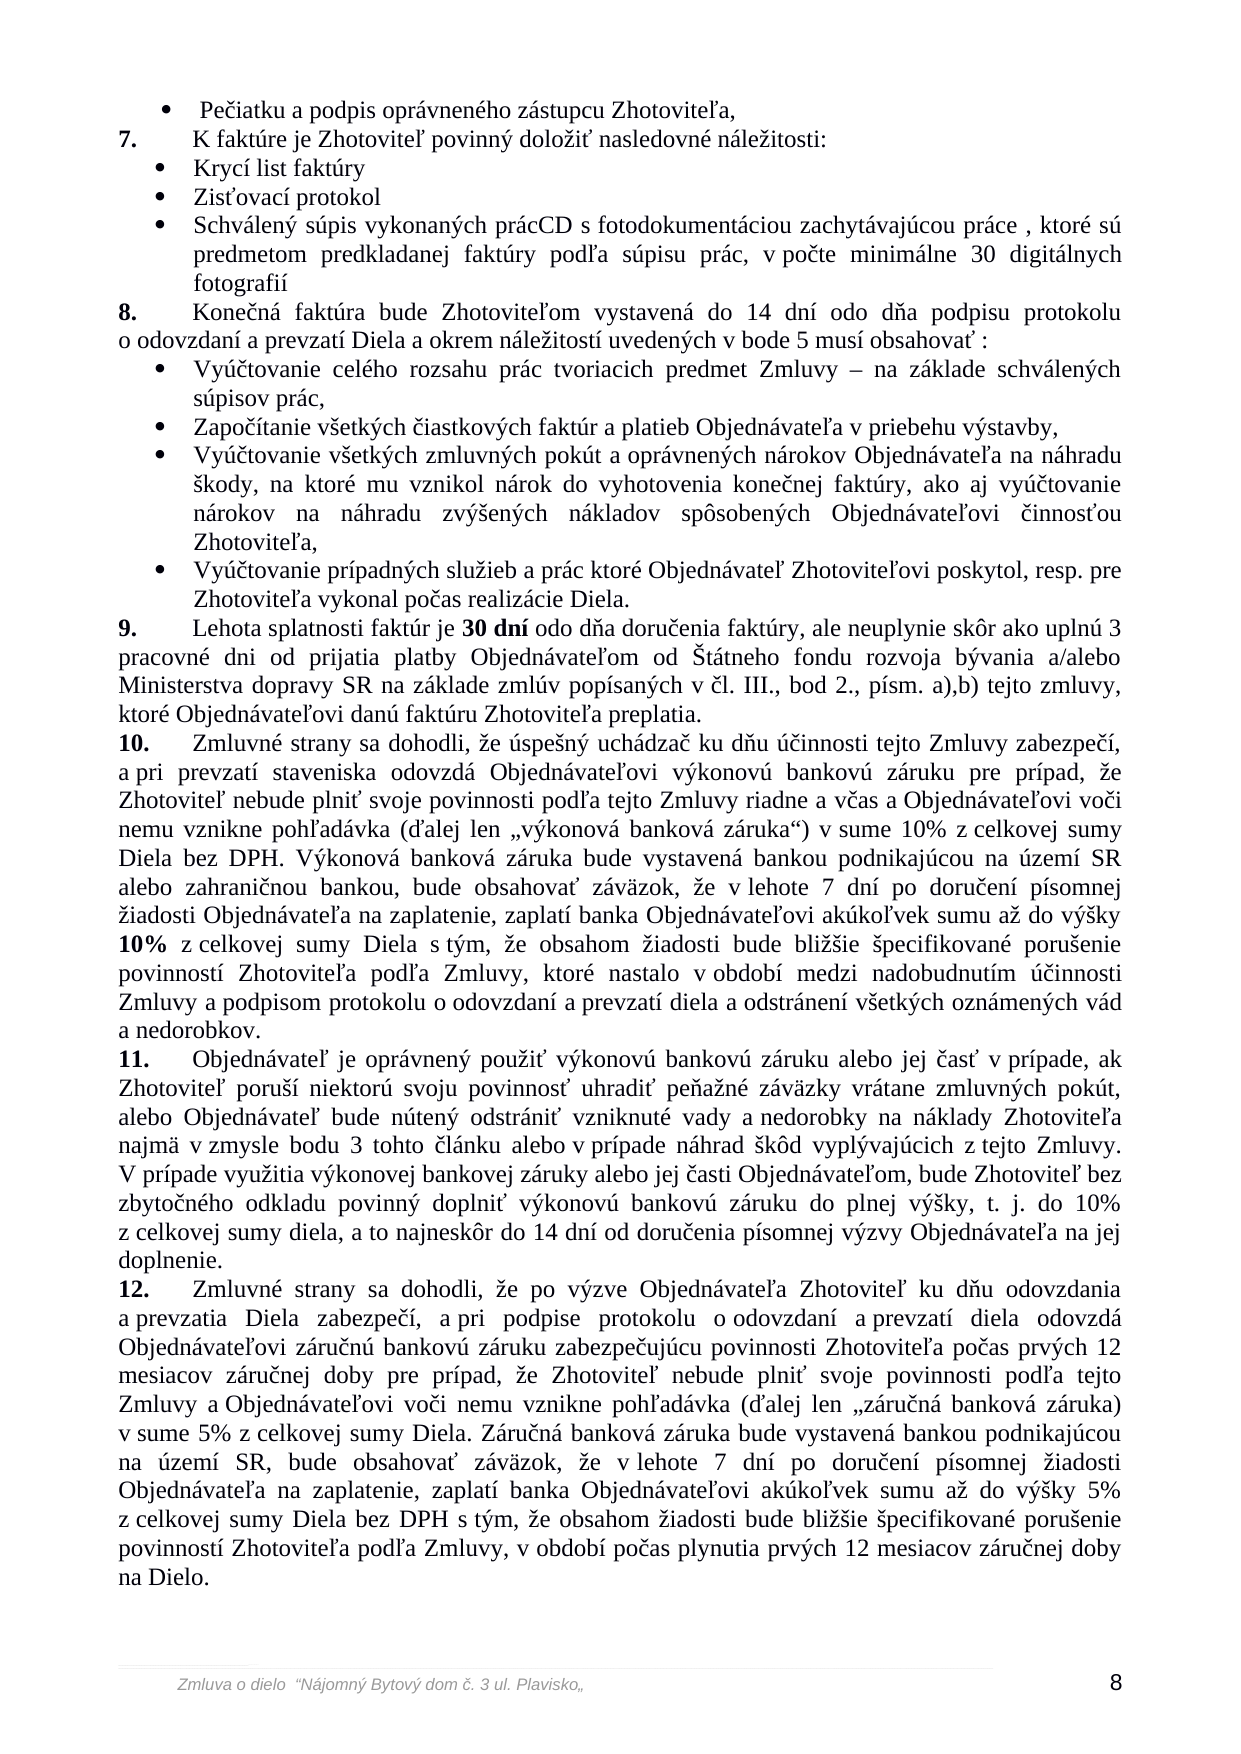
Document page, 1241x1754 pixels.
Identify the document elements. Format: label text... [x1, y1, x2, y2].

list Schválený súpis vykonaných prácCD s fotodokumentáciou zachytávajúcou práce , ktoré sú predmetom predkladanej faktúry podľa súpisu prác, v počte minimálne 30 digitálnych fotografií [156, 210, 1122, 297]
list K faktúre je Zhotoviteľ povinný doložiť nasledovné náležitosti: [118, 124, 1122, 153]
list Vyúčtovanie prípadných služieb a prác ktoré Objednávateľ Zhotoviteľovi poskytol, resp. pre Zhotoviteľa vykonal počas realizácie Diela. [156, 555, 1122, 613]
list Pečiatku a podpis oprávneného zástupcu Zhotoviteľa, [162, 95, 1122, 124]
list Zmluvné strany sa dohodli, že úspešný uchádzač ku dňu účinnosti tejto Zmluvy zabezpečí, a pri prevzatí staveniska odovzdá Objednávateľovi výkonovú bankovú záruku pre prípad, že Zhotoviteľ nebude plniť svoje povinnosti podľa tejto Zmluvy riadne a včas a Objednávateľovi voči nemu vznikne pohľadávka (ďalej len „výkonová banková záruka“) v sume 10% z celkovej sumy Diela bez DPH. Výkonová banková záruka bude vystavená bankou podnikajúcou na území SR alebo zahraničnou bankou, bude obsahovať záväzok, že v lehote 7 dní po doručení písomnej žiadosti Objednávateľa na zaplatenie, zaplatí banka Objednávateľovi akúkoľvek sumu až do výšky 10% z celkovej sumy Diela s tým, že obsahom žiadosti bude bližšie špecifikované porušenie povinností Zhotoviteľa podľa Zmluvy, ktoré nastalo v období medzi nadobudnutím účinnosti Zmluvy a podpisom protokolu o odovzdaní a prevzatí diela a odstránení všetkých oznámených vád a nedorobkov. [118, 728, 1122, 1044]
list Vyúčtovanie všetkých zmluvných pokút a oprávnených nárokov Objednávateľa na náhradu škody, na ktoré mu vznikol nárok do vyhotovenia konečnej faktúry, ako aj vyúčtovanie nárokov na náhradu zvýšených nákladov spôsobených Objednávateľovi činnosťou Zhotoviteľa, [156, 440, 1122, 555]
list Lehota splatnosti faktúr je 30 dní odo dňa doručenia faktúry, ale neuplynie skôr ako uplnú 3 pracovné dni od prijatia platby Objednávateľom od Štátneho fondu rozvoja bývania a/alebo Ministerstva dopravy SR na základe zmlúv popísaných v čl. III., bod 2., písm. a),b) tejto zmluvy, ktoré Objednávateľovi danú faktúru Zhotoviteľa preplatia. [118, 613, 1122, 728]
list Započítanie všetkých čiastkových faktúr a platieb Objednávateľa v priebehu výstavby, [156, 412, 1122, 440]
list Zisťovací protokol [156, 182, 1122, 210]
list Zmluvné strany sa dohodli, že po výzve Objednávateľa Zhotoviteľ ku dňu odovzdania a prevzatia Diela zabezpečí, a pri podpise protokolu o odovzdaní a prevzatí diela odovzdá Objednávateľovi záručnú bankovú záruku zabezpečujúcu povinnosti Zhotoviteľa počas prvých 12 mesiacov záručnej doby pre prípad, že Zhotoviteľ nebude plniť svoje povinnosti podľa tejto Zmluvy a Objednávateľovi voči nemu vznikne pohľadávka (ďalej len „záručná banková záruka) v sume 5% z celkovej sumy Diela. Záručná banková záruka bude vystavená bankou podnikajúcou na území SR, bude obsahovať záväzok, že v lehote 7 dní po doručení písomnej žiadosti Objednávateľa na zaplatenie, zaplatí banka Objednávateľovi akúkoľvek sumu až do výšky 5% z celkovej sumy Diela bez DPH s tým, že obsahom žiadosti bude bližšie špecifikované porušenie povinností Zhotoviteľa podľa Zmluvy, v období počas plynutia prvých 12 mesiacov záručnej doby na Dielo. [118, 1274, 1122, 1590]
list Konečná faktúra bude Zhotoviteľom vystavená do 14 dní odo dňa podpisu protokolu o odovzdaní a prevzatí Diela a okrem náležitostí uvedených v bode 5 musí obsahovať : [118, 297, 1122, 354]
list Krycí list faktúry [156, 153, 1122, 182]
list Objednávateľ je oprávnený použiť výkonovú bankovú záruku alebo jej časť v prípade, ak Zhotoviteľ poruší niektorú svoju povinnosť uhradiť peňažné záväzky vrátane zmluvných pokút, alebo Objednávateľ bude nútený odstrániť vzniknuté vady a nedorobky na náklady Zhotoviteľa najmä v zmysle bodu 3 tohto článku alebo v prípade náhrad škôd vyplývajúcich z tejto Zmluvy. V prípade využitia výkonovej bankovej záruky alebo jej časti Objednávateľom, bude Zhotoviteľ bez zbytočného odkladu povinný doplniť výkonovú bankovú záruku do plnej výšky, t. j. do 10% z celkovej sumy diela, a to najneskôr do 14 dní od doručenia písomnej výzvy Objednávateľa na jej doplnenie. [118, 1044, 1122, 1274]
list Vyúčtovanie celého rozsahu prác tvoriacich predmet Zmluvy – na základe schválených súpisov prác, [156, 354, 1122, 412]
